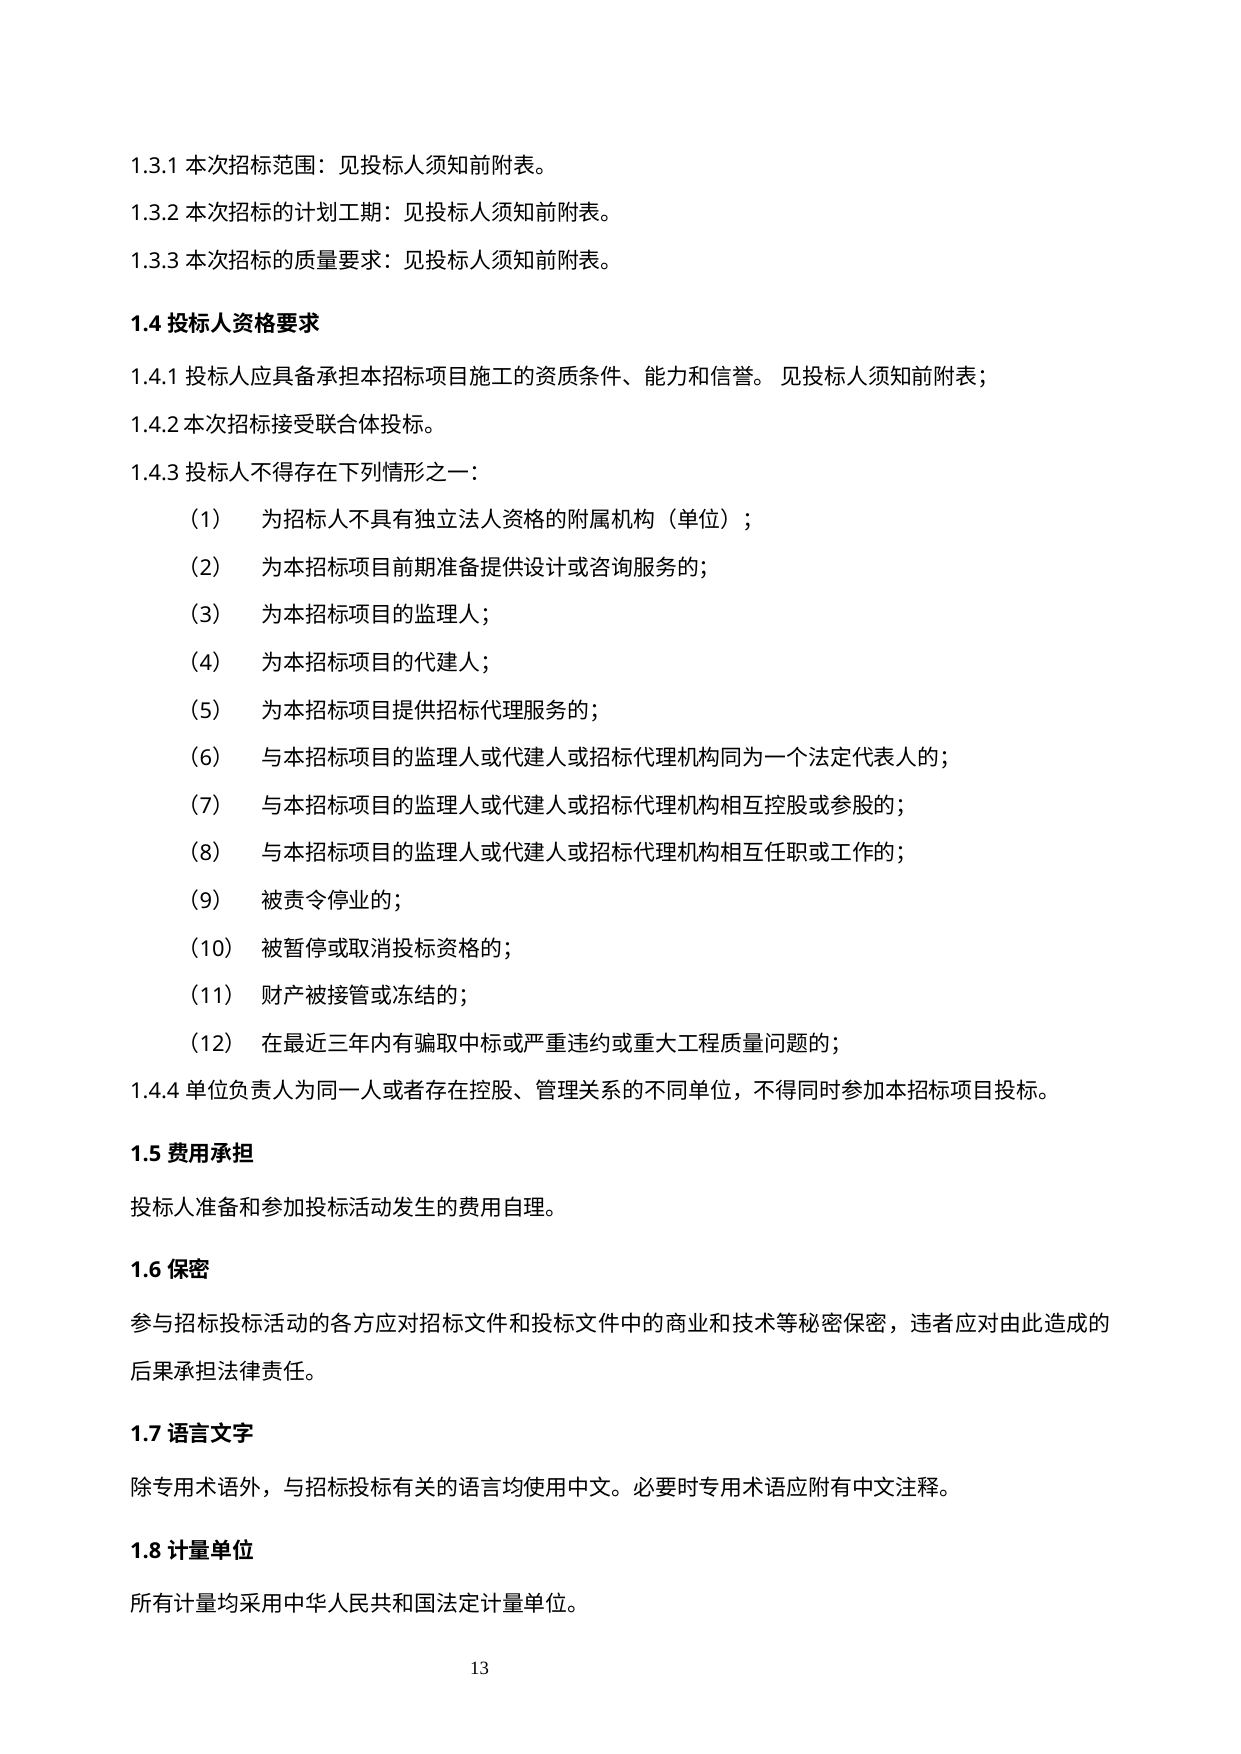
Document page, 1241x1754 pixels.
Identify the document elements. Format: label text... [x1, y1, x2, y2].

list 与本招标项目的监理人或代建人或招标代理机构相互控股或参股的； [130, 788, 1110, 819]
title 1.7 语言文字 [130, 1416, 1218, 1448]
list 财产被接管或冻结的； [130, 978, 1110, 1010]
list 为本招标项目的代建人； [130, 645, 1110, 677]
title 1.4 投标人资格要求 [130, 306, 1218, 337]
list 被暂停或取消投标资格的； [130, 931, 1110, 962]
list 为本招标项目的监理人； [130, 597, 1110, 629]
list 与本招标项目的监理人或代建人或招标代理机构同为一个法定代表人的； [130, 740, 1110, 772]
list 被责令停业的； [130, 883, 1110, 915]
title 1.6 保密 [130, 1252, 1218, 1284]
text 1.4.1 投标人应具备承担本招标项目施工的资质条件、能力和信誉。 见投标人须知前附表； [130, 359, 1110, 391]
title 1.8 计量单位 [130, 1533, 1218, 1564]
text 1.4.4 单位负责人为同一人或者存在控股、管理关系的不同单位，不得同时参加本招标项目投标。 [130, 1073, 1110, 1105]
text 除专用术语外，与招标投标有关的语言均使用中文。必要时专用术语应附有中文注释。 [130, 1470, 1110, 1502]
text 1.3.1 本次招标范围：见投标人须知前附表。 [130, 148, 1110, 179]
text 1.4.3 投标人不得存在下列情形之一： [130, 454, 1110, 486]
text 参与招标投标活动的各方应对招标文件和投标文件中的商业和技术等秘密保密，违者应对由此造成的后果承担法律责任。 [130, 1306, 1110, 1385]
text 1.3.2 本次招标的计划工期：见投标人须知前附表。 [130, 195, 1110, 227]
text 投标人准备和参加投标活动发生的费用自理。 [130, 1190, 1110, 1222]
title 1.5 费用承担 [130, 1136, 1218, 1168]
list 为本招标项目提供招标代理服务的； [130, 693, 1110, 724]
text 1.4.2本次招标接受联合体投标。 [130, 407, 1110, 439]
text 所有计量均采用中华人民共和国法定计量单位。 [130, 1586, 1110, 1618]
list 在最近三年内有骗取中标或严重违约或重大工程质量问题的； [130, 1026, 1110, 1058]
list 为招标人不具有独立法人资格的附属机构（单位）； [130, 502, 1110, 534]
list 与本招标项目的监理人或代建人或招标代理机构相互任职或工作的； [130, 835, 1110, 867]
text 1.3.3 本次招标的质量要求：见投标人须知前附表。 [130, 243, 1110, 275]
list 为本招标项目前期准备提供设计或咨询服务的； [130, 550, 1110, 582]
